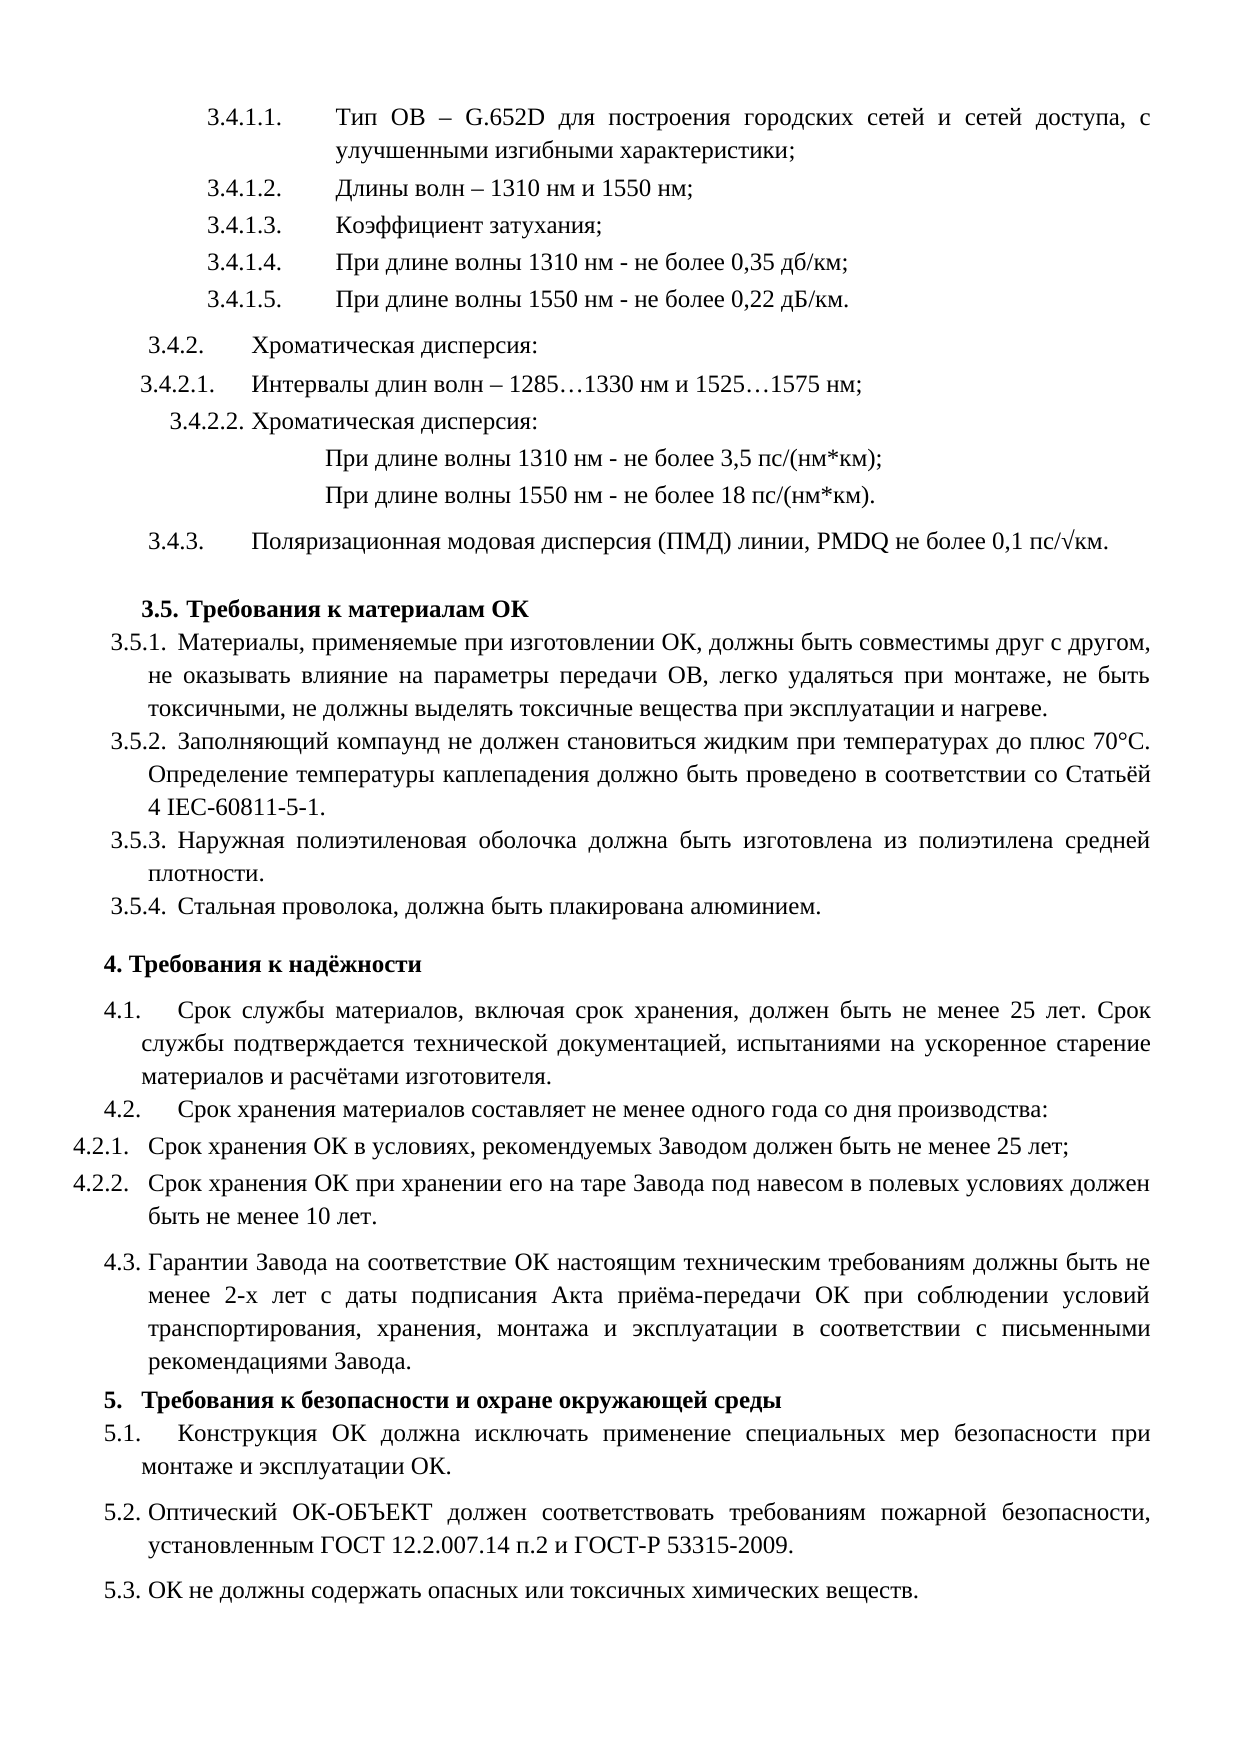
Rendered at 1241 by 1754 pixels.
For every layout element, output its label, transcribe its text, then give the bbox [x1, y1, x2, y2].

list При длине волны 1550 нм - не более 0,22 дБ/км. [207, 284, 1152, 313]
list Длины волн – 1310 нм и 1550 нм; [207, 173, 1152, 201]
list Хроматическая дисперсия: [148, 330, 1152, 358]
list При длине волны 1310 нм - не более 0,35 дб/км; [207, 247, 1152, 276]
text При длине волны 1550 нм - не более 18 пс/(нм*км). [207, 481, 1152, 509]
list Поляризационная модовая дисперсия (ПМД) линии, PMDQ не более 0,1 пс/√км. [148, 526, 1152, 555]
list Наружная полиэтиленовая оболочка должна быть изготовлена из полиэтилена средней плотности. [110, 825, 1152, 887]
list Срок хранения материалов составляет не менее одного года со дня производства: [103, 1094, 1152, 1123]
list Срок хранения ОК в условиях, рекомендуемых Заводом должен быть не менее 25 лет; [73, 1131, 1152, 1160]
list Срок службы материалов, включая срок хранения, должен быть не менее 25 лет. Срок службы подтверждается технической документацией, испытаниями на ускоренное старение материалов и расчётами изготовителя. [103, 995, 1152, 1090]
list Материалы, применяемые при изготовлении ОК, должны быть совместимы друг с другом, не оказывать влияние на параметры передачи ОВ, легко удаляться при монтаже, не быть токсичными, не должны выделять токсичные вещества при эксплуатации и нагреве. [110, 627, 1152, 722]
list Срок хранения ОК при хранении его на таре Завода под навесом в полевых условиях должен быть не менее 10 лет. [73, 1168, 1152, 1230]
list Стальная проволока, должна быть плакирована алюминием. [110, 891, 1152, 920]
list Тип ОВ – G.652D для построения городских сетей и сетей доступа, с улучшенными изгибными характеристики; [207, 102, 1152, 164]
text 4. Требования к надёжности [103, 949, 1152, 978]
list Требования к безопасности и охране окружающей среды [103, 1385, 1152, 1414]
list Гарантии Завода на соответствие ОК настоящим техническим требованиям должны быть не менее 2-х лет с даты подписания Акта приёма-передачи ОК при соблюдении условий транспортирования, хранения, монтажа и эксплуатации в соответствии с письменными рекомендациями Завода. [103, 1247, 1152, 1375]
list Интервалы длин волн – 1285…1330 нм и 1525…1575 нм; [103, 369, 1152, 398]
list Оптический ОК-ОБЪЕКТ должен соответствовать требованиям пожарной безопасности, установленным ГОСТ 12.2.007.14 п.2 и ГОСТ-Р 53315-2009. [103, 1497, 1152, 1558]
text При длине волны 1310 нм - не более 3,5 пс/(нм*км); [207, 443, 1152, 472]
list Хроматическая дисперсия: [169, 406, 1152, 435]
list Требования к материалам ОК [141, 594, 1152, 623]
list ОК не должны содержать опасных или токсичных химических веществ. [103, 1575, 1152, 1604]
list Коэффициент затухания; [207, 210, 1152, 239]
list Заполняющий компаунд не должен становиться жидким при температурах до плюс 70°С. Определение температуры каплепадения должно быть проведено в соответствии со Статьёй 4 IEC-60811-5-1. [110, 726, 1152, 821]
list Конструкция ОК должна исключать применение специальных мер безопасности при монтаже и эксплуатации ОК. [103, 1418, 1152, 1480]
